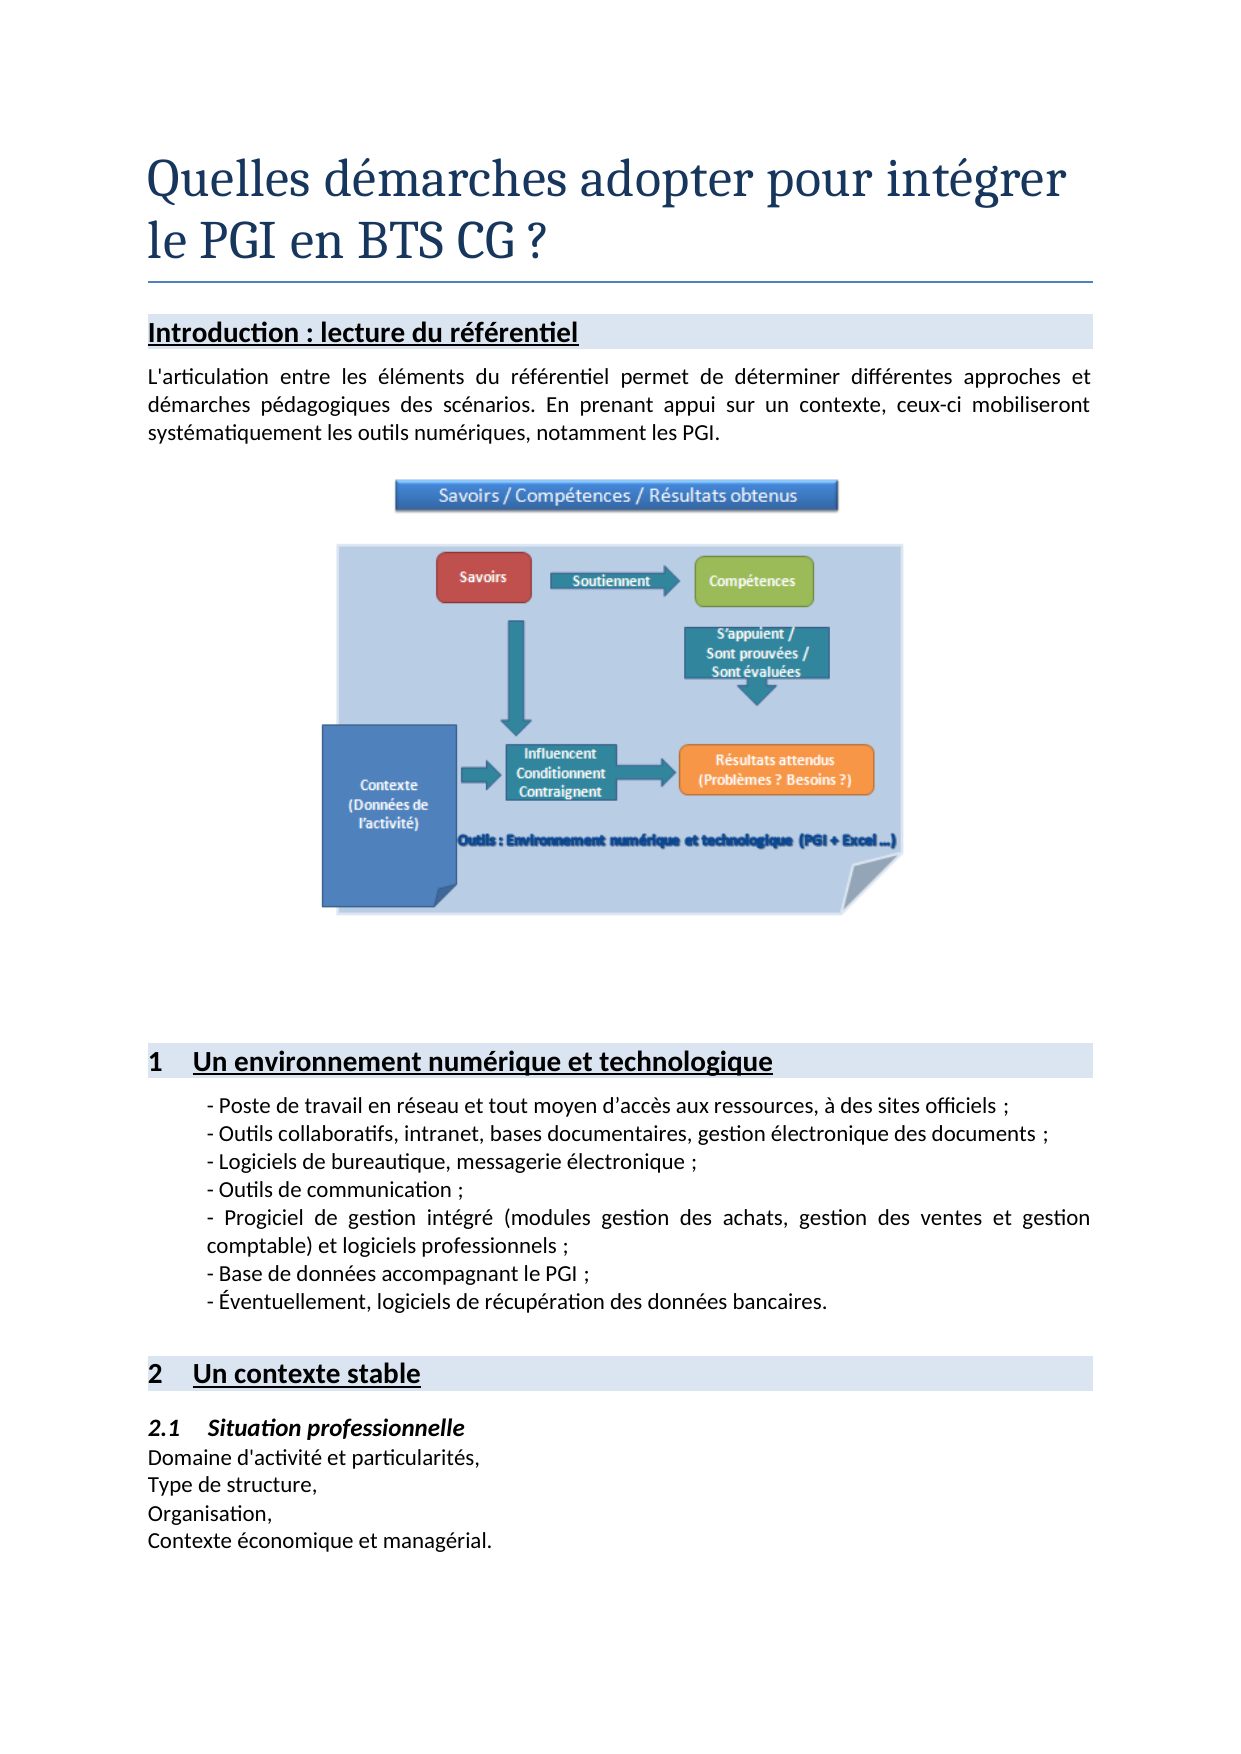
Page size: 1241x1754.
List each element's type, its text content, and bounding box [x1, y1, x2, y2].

subtitle Un contexte stable [148, 1356, 1093, 1391]
subtitle Un environnement numérique et technologique [148, 1043, 1093, 1078]
text - Logiciels de bureautique, messagerie électronique ; [207, 1147, 1093, 1175]
text L'articulation entre les éléments du référentiel permet de déterminer différentes approches et démarches pédagogiques des scénarios. En prenant appui sur un contexte, ceux-ci mobiliseront systématiquement les outils numériques, notamment les PGI. [148, 362, 1093, 446]
picture [305, 474, 935, 947]
text Type de structure, [148, 1471, 1093, 1499]
title Quelles démarches adopter pour intégrer le PGI en BTS CG ? [148, 148, 1093, 281]
text Contexte économique et managérial. [148, 1527, 1093, 1555]
subtitle Introduction : lecture du référentiel [148, 314, 1093, 349]
text - Outils de communication ; [207, 1175, 1093, 1203]
subtitle Situation professionnelle [148, 1412, 1093, 1443]
text Domaine d'activité et particularités, [148, 1443, 1093, 1471]
text Organisation, [148, 1499, 1093, 1527]
text - Éventuellement, logiciels de récupération des données bancaires. [207, 1287, 1093, 1315]
text - Poste de travail en réseau et tout moyen d’accès aux ressources, à des sites officiels ; [207, 1091, 1093, 1119]
text - Progiciel de gestion intégré (modules gestion des achats, gestion des ventes et gestion comptable) et logiciels professionnels ; [207, 1203, 1093, 1259]
text - Base de données accompagnant le PGI ; [207, 1259, 1093, 1287]
text - Outils collaboratifs, intranet, bases documentaires, gestion électronique des documents ; [207, 1119, 1093, 1147]
